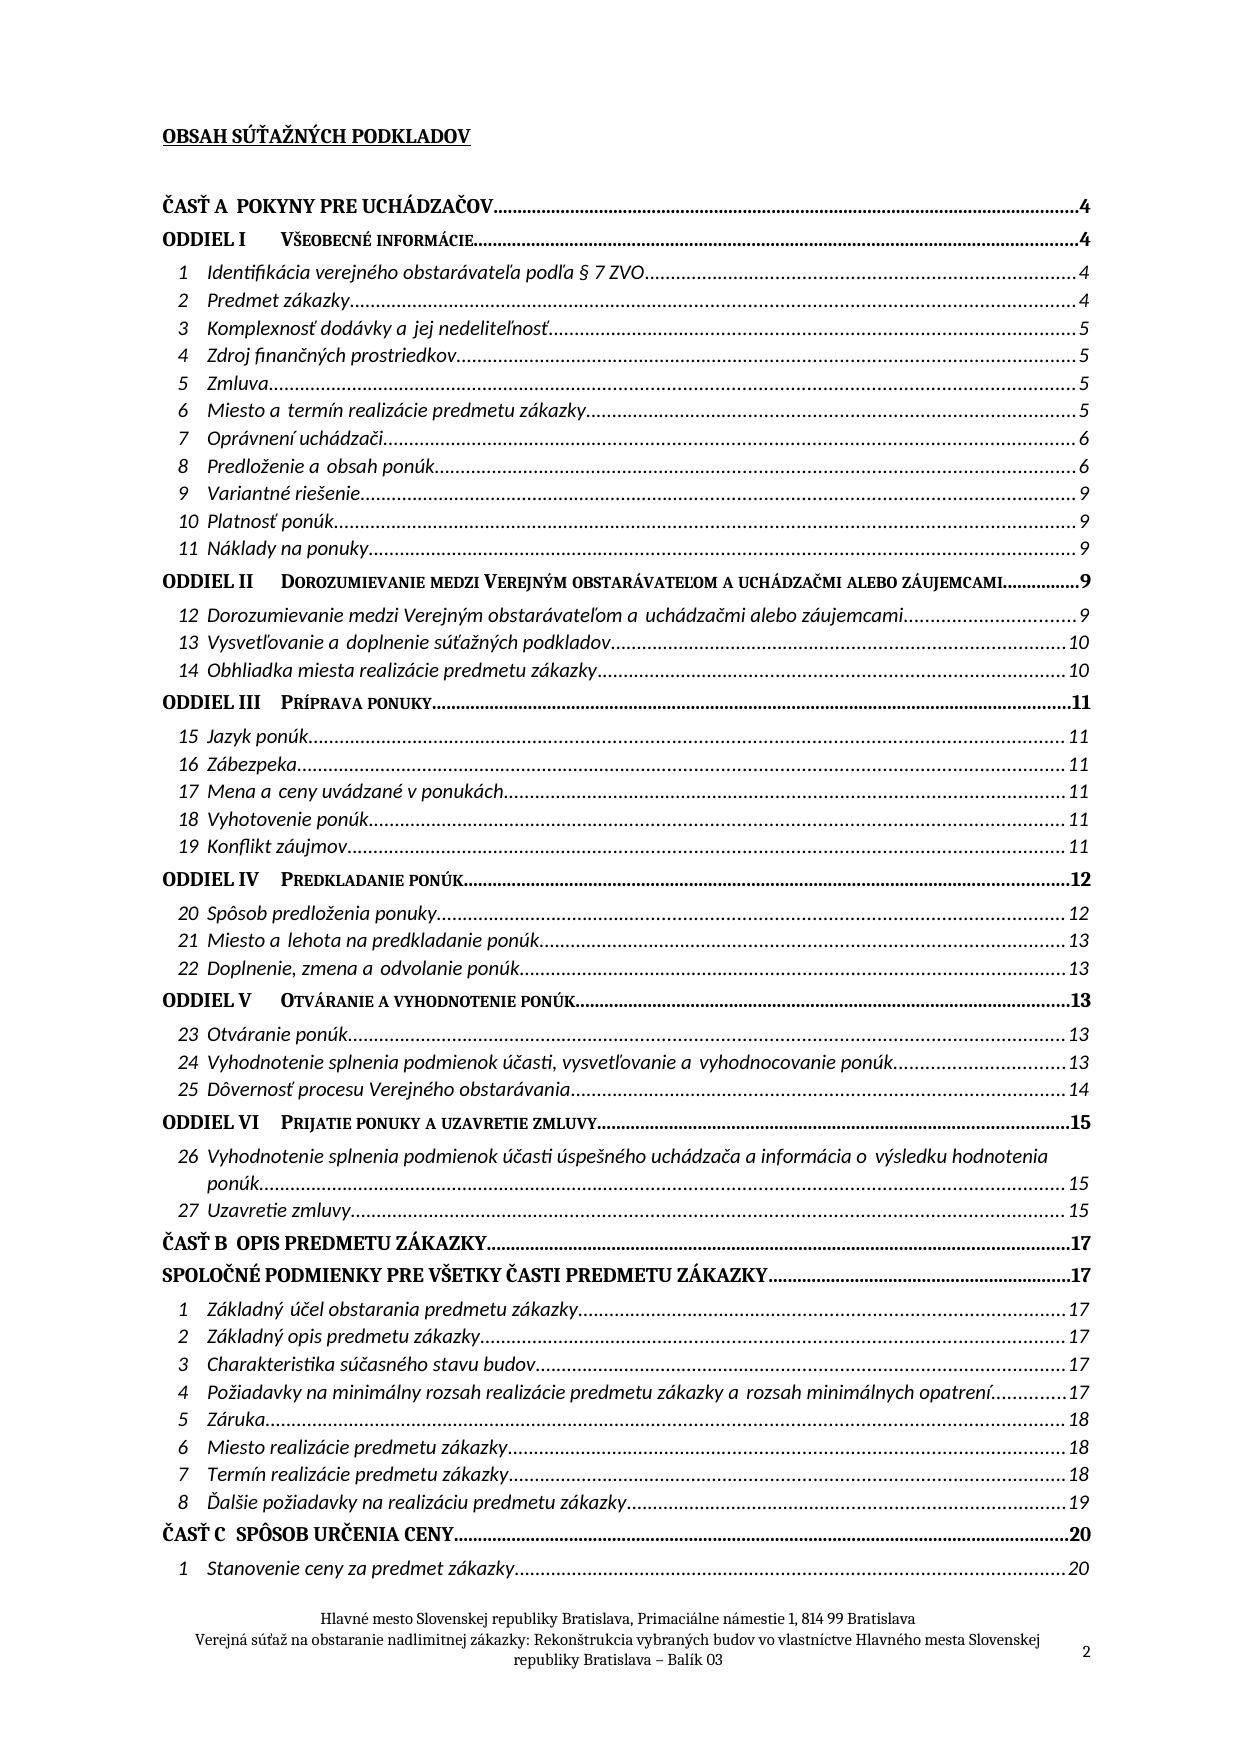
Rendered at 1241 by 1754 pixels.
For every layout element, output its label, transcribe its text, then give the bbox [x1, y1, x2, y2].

text 18 Vyhotovenie ponúk 11 [177, 806, 1093, 832]
text 9 Variantné riešenie 9 [177, 480, 1093, 506]
text ČASŤ B Opis predmetu zákazky 17 [162, 1232, 1093, 1256]
text ODDIEL I Všeobecné informácie 4 [162, 227, 1093, 251]
text 3 Charakteristika súčasného stavu budov 17 [177, 1351, 1093, 1377]
text 1 Identifikácia verejného obstarávateľa podľa § 7 ZVO 4 [177, 259, 1093, 285]
text ČASŤ A Pokyny pre uchádzačov 4 [162, 195, 1093, 219]
text 19 Konflikt záujmov 11 [177, 834, 1093, 859]
text Spoločné podmienky pre všetky Časti predmetu zákazky 17 [162, 1264, 1093, 1288]
text 6 Miesto realizácie predmetu zákazky 18 [177, 1434, 1093, 1459]
text 10 Platnosť ponúk 9 [177, 508, 1093, 533]
text ODDIEL II Dorozumievanie medzi Verejným obstarávateľom a uchádzačmi alebo záujemcami 9 [162, 569, 1093, 593]
text 3 Komplexnosť dodávky a jej nedeliteľnosť 5 [177, 315, 1093, 340]
text 7 Termín realizácie predmetu zákazky 18 [177, 1462, 1093, 1487]
text ODDIEL IV Predkladanie ponúk 12 [162, 868, 1093, 892]
text 27 Uzavretie zmluvy 15 [177, 1198, 1093, 1223]
text 1 Stanovenie ceny za predmet zákazky 20 [177, 1556, 1093, 1581]
text ODDIEL V Otváranie a vyhodnotenie ponúk 13 [162, 989, 1093, 1013]
text 26 Vyhodnotenie splnenia podmienok účasti úspešného uchádzača a informácia o výsledku hodnotenia ponúk 15 [177, 1143, 1093, 1196]
text 5 Zmluva 5 [177, 370, 1093, 395]
text 4 Požiadavky na minimálny rozsah realizácie predmetu zákazky a rozsah minimálnych opatrení 17 [177, 1379, 1093, 1404]
text 12 Dorozumievanie medzi Verejným obstarávateľom a uchádzačmi alebo záujemcami 9 [177, 602, 1093, 627]
text 20 Spôsob predloženia ponuky 12 [177, 900, 1093, 925]
text 14 Obhliadka miesta realizácie predmetu zákazky 10 [177, 657, 1093, 682]
text 21 Miesto a lehota na predkladanie ponúk 13 [177, 928, 1093, 953]
text 2 Základný opis predmetu zákazky 17 [177, 1324, 1093, 1349]
text 2 Predmet zákazky 4 [177, 287, 1093, 313]
text 7 Oprávnení uchádzači 6 [177, 425, 1093, 451]
text 24 Vyhodnotenie splnenia podmienok účasti, vysvetľovanie a vyhodnocovanie ponúk 13 [177, 1049, 1093, 1074]
text 17 Mena a ceny uvádzané v ponukách 11 [177, 778, 1093, 804]
text 15 Jazyk ponúk 11 [177, 723, 1093, 749]
text 1 Základný účel obstarania predmetu zákazky 17 [177, 1296, 1093, 1321]
text 13 Vysvetľovanie a doplnenie súťažných podkladov 10 [177, 629, 1093, 655]
text Obsah súťažných podkladov [162, 124, 1093, 148]
text 25 Dôvernosť procesu Verejného obstarávania 14 [177, 1077, 1093, 1102]
text 22 Doplnenie, zmena a odvolanie ponúk 13 [177, 955, 1093, 981]
text ODDIEL III Príprava ponuky 11 [162, 691, 1093, 715]
text ČASŤ C Spôsob určenia ceny 20 [162, 1523, 1093, 1547]
text 4 Zdroj finančných prostriedkov 5 [177, 342, 1093, 368]
text 5 Záruka 18 [177, 1406, 1093, 1432]
text 11 Náklady na ponuky 9 [177, 536, 1093, 561]
text 8 Predloženie a obsah ponúk 6 [177, 453, 1093, 478]
text ODDIEL VI Prijatie ponuky a uzavretie zmluvy 15 [162, 1111, 1093, 1134]
text 6 Miesto a termín realizácie predmetu zákazky 5 [177, 398, 1093, 423]
text 8 Ďalšie požiadavky na realizáciu predmetu zákazky 19 [177, 1489, 1093, 1515]
text 23 Otváranie ponúk 13 [177, 1021, 1093, 1047]
text 16 Zábezpeka 11 [177, 751, 1093, 776]
